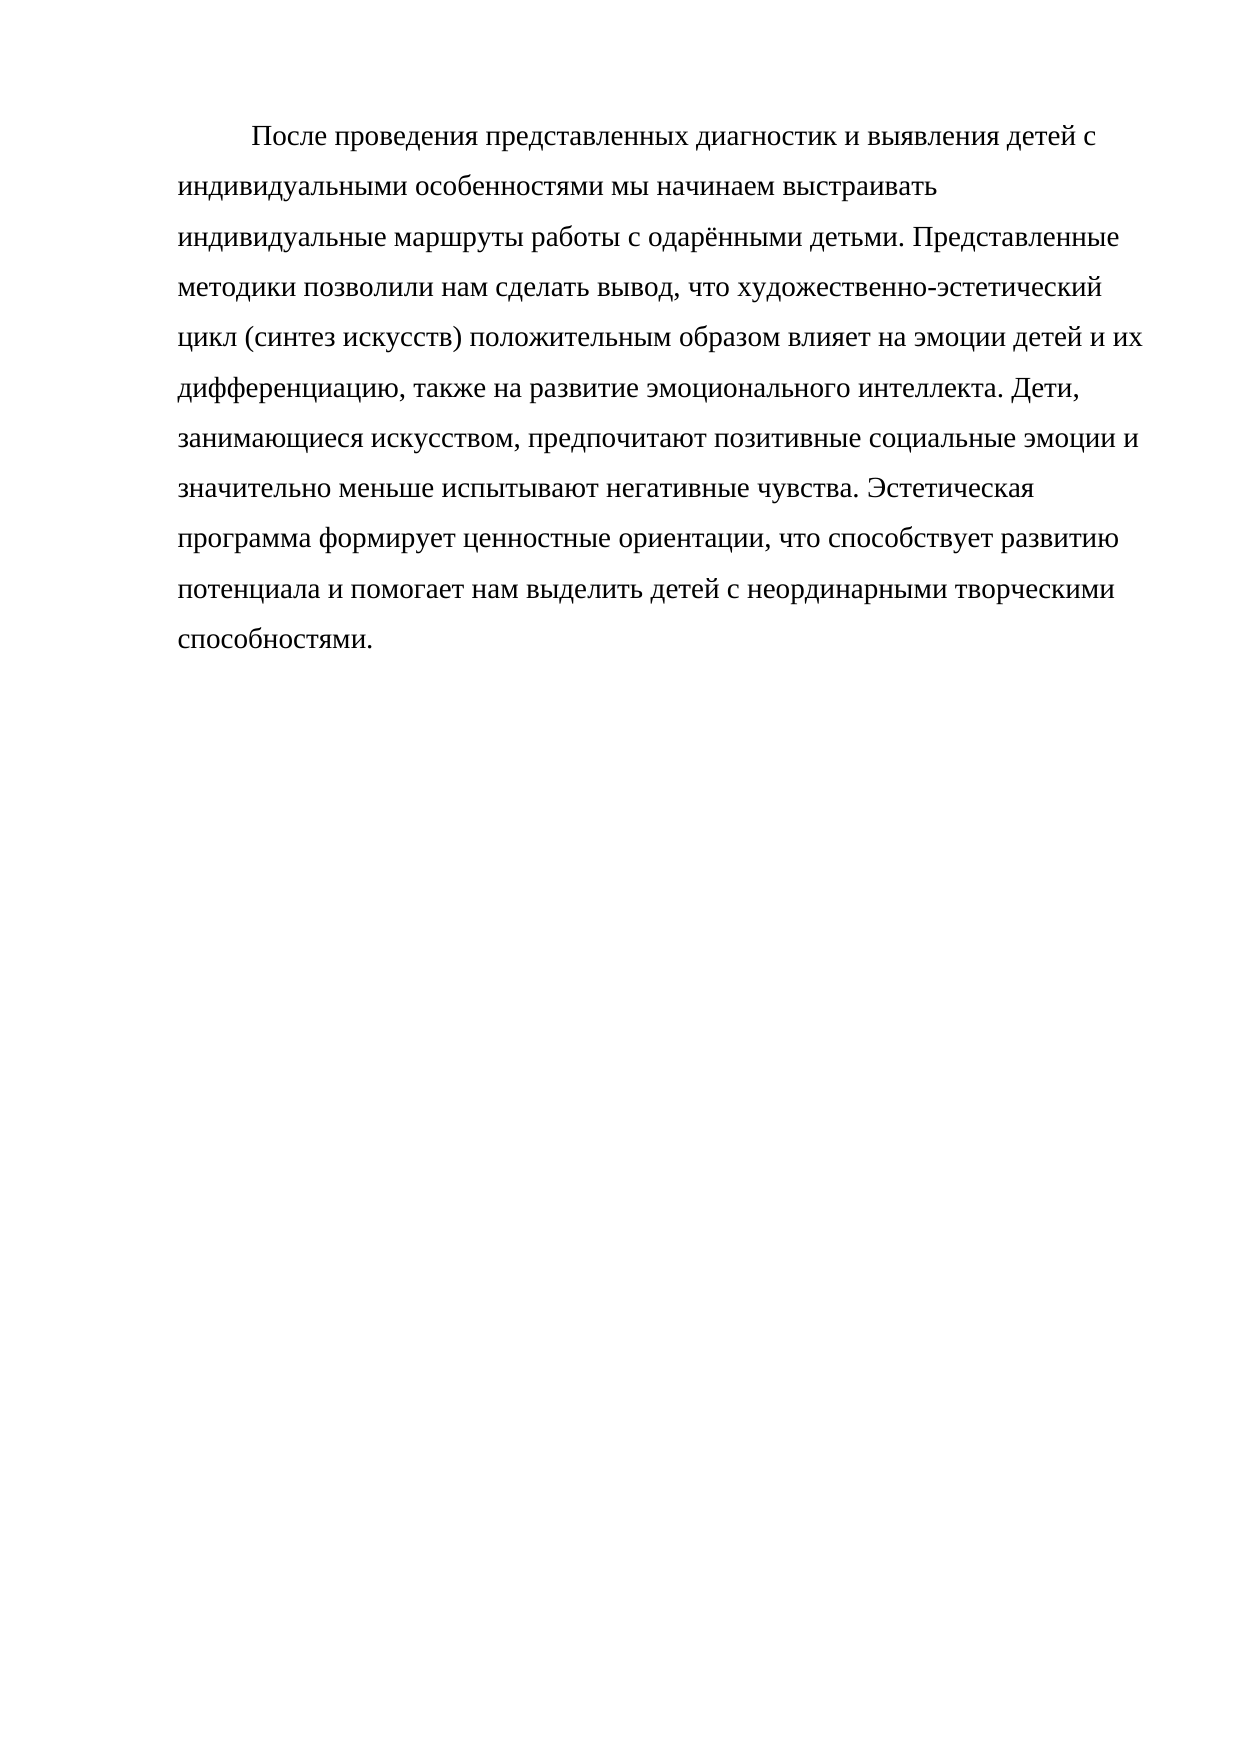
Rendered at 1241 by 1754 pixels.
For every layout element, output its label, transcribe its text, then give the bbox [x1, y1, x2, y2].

text После проведения представленных диагностик и выявления детей с индивидуальными особенностями мы начинаем выстраивать индивидуальные маршруты работы с одарёнными детьми. Представленные методики позволили нам сделать вывод, что художественно-эстетический цикл (синтез искусств) положительным образом влияет на эмоции детей и их дифференциацию, также на развитие эмоционального интеллекта. Дети, занимающиеся искусством, предпочитают позитивные социальные эмоции и значительно меньше испытывают негативные чувства. Эстетическая программа формирует ценностные ориентации, что способствует развитию потенциала и помогает нам выделить детей с неординарными творческими способностями. [177, 118, 1152, 655]
